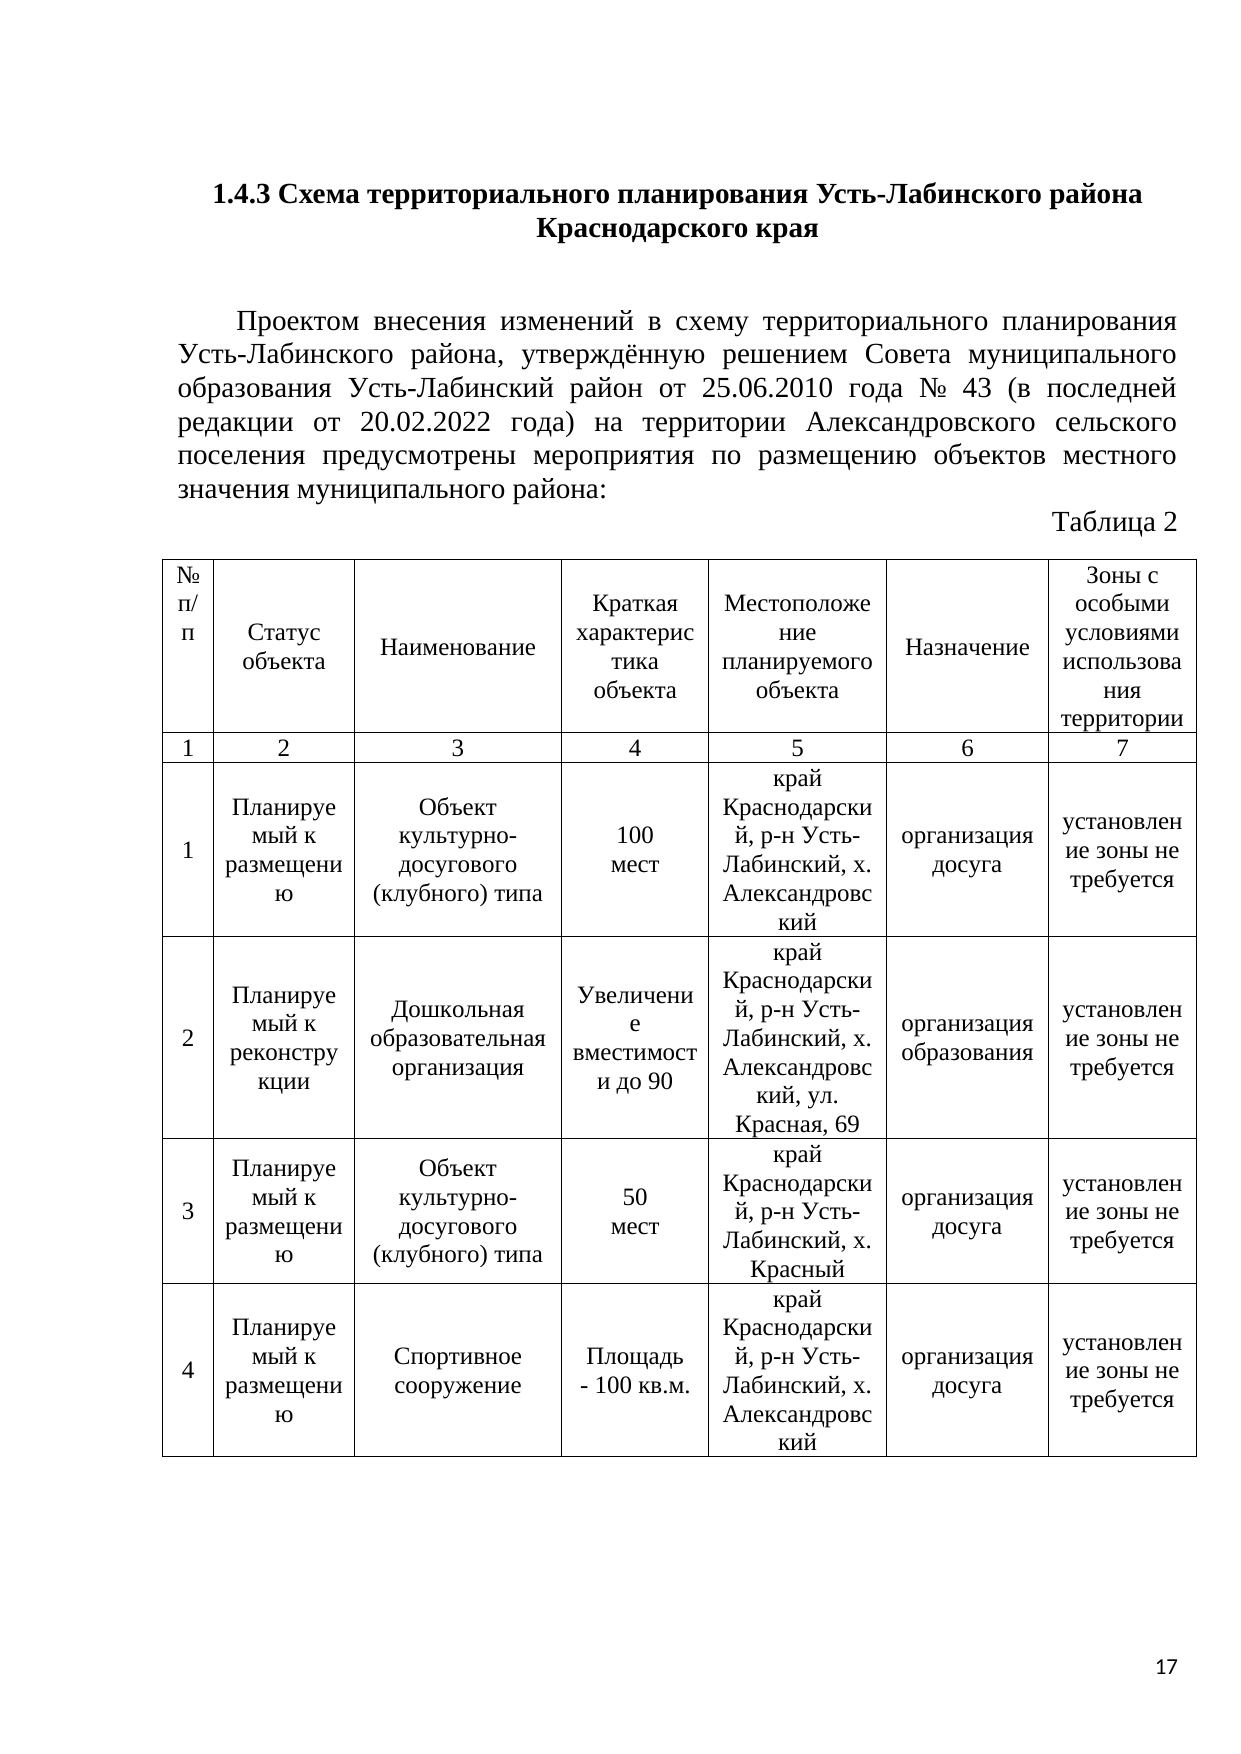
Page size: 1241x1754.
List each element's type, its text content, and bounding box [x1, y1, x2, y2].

table_cell 4 [562, 733, 708, 762]
table_cell Объект культурно-досугового (клубного) типа [355, 1139, 561, 1283]
table_cell 7 [1049, 733, 1196, 762]
table_header № п/п [163, 560, 213, 732]
table_cell Объект культурно-досугового (клубного) типа [355, 763, 561, 936]
table_cell 100 мест [562, 763, 708, 936]
table_cell Увеличение вместимости до 90 [562, 937, 708, 1138]
table_cell край Краснодарский, р-н Усть-Лабинский, х. Александровский [709, 1284, 886, 1456]
table_cell организация образования [887, 937, 1048, 1138]
table_cell край Краснодарский, р-н Усть-Лабинский, х. Красный [709, 1139, 886, 1283]
table_cell 3 [163, 1139, 213, 1283]
subtitle 1.4.3 Схема территориального планирования Усть-Лабинского района Краснодарского края [177, 177, 1178, 244]
table_cell Планируемый к размещению [214, 763, 354, 936]
table_cell 3 [355, 733, 561, 762]
table_cell Дошкольная образовательная организация [355, 937, 561, 1138]
table_cell 4 [163, 1284, 213, 1456]
table_header Местоположение планируемого объекта [709, 560, 886, 732]
table_cell Площадь - 100 кв.м. [562, 1284, 708, 1456]
table_cell 6 [887, 733, 1048, 762]
table_cell организация досуга [887, 1139, 1048, 1283]
table_cell организация досуга [887, 1284, 1048, 1456]
table_cell 1 [163, 763, 213, 936]
table_cell установление зоны не требуется [1049, 937, 1196, 1138]
table_cell Планируемый к размещению [214, 1139, 354, 1283]
table_cell 50 мест [562, 1139, 708, 1283]
table_header Наименование [355, 560, 561, 732]
table_header Статус объекта [214, 560, 354, 732]
table_cell установление зоны не требуется [1049, 1284, 1196, 1456]
text Проектом внесения изменений в схему территориального планирования Усть-Лабинского района, утверждённую решением Совета муниципального образования Усть-Лабинский район от 25.06.2010 года № 43 (в последней редакции от 20.02.2022 года) на территории Александровского сельского поселения предусмотрены мероприятия по размещению объектов местного значения муниципального района: [177, 303, 1178, 504]
table_cell 2 [214, 733, 354, 762]
table_cell 5 [709, 733, 886, 762]
table_cell установление зоны не требуется [1049, 1139, 1196, 1283]
table_cell 1 [163, 733, 213, 762]
table_cell установление зоны не требуется [1049, 763, 1196, 936]
table_cell 2 [163, 937, 213, 1138]
table_cell край Краснодарский, р-н Усть-Лабинский, х. Александровский, ул. Красная, 69 [709, 937, 886, 1138]
table_cell Спортивное сооружение [355, 1284, 561, 1456]
table_cell край Краснодарский, р-н Усть-Лабинский, х. Александровский [709, 763, 886, 936]
table_cell организация досуга [887, 763, 1048, 936]
table_cell Планируемый к реконструкции [214, 937, 354, 1138]
table_header Назначение [887, 560, 1048, 732]
text Таблица 2 [177, 504, 1178, 538]
table_header Краткая характеристика объекта [562, 560, 708, 732]
table_header Зоны с особыми условиями использования территории [1049, 560, 1196, 732]
table_cell Планируемый к размещению [214, 1284, 354, 1456]
